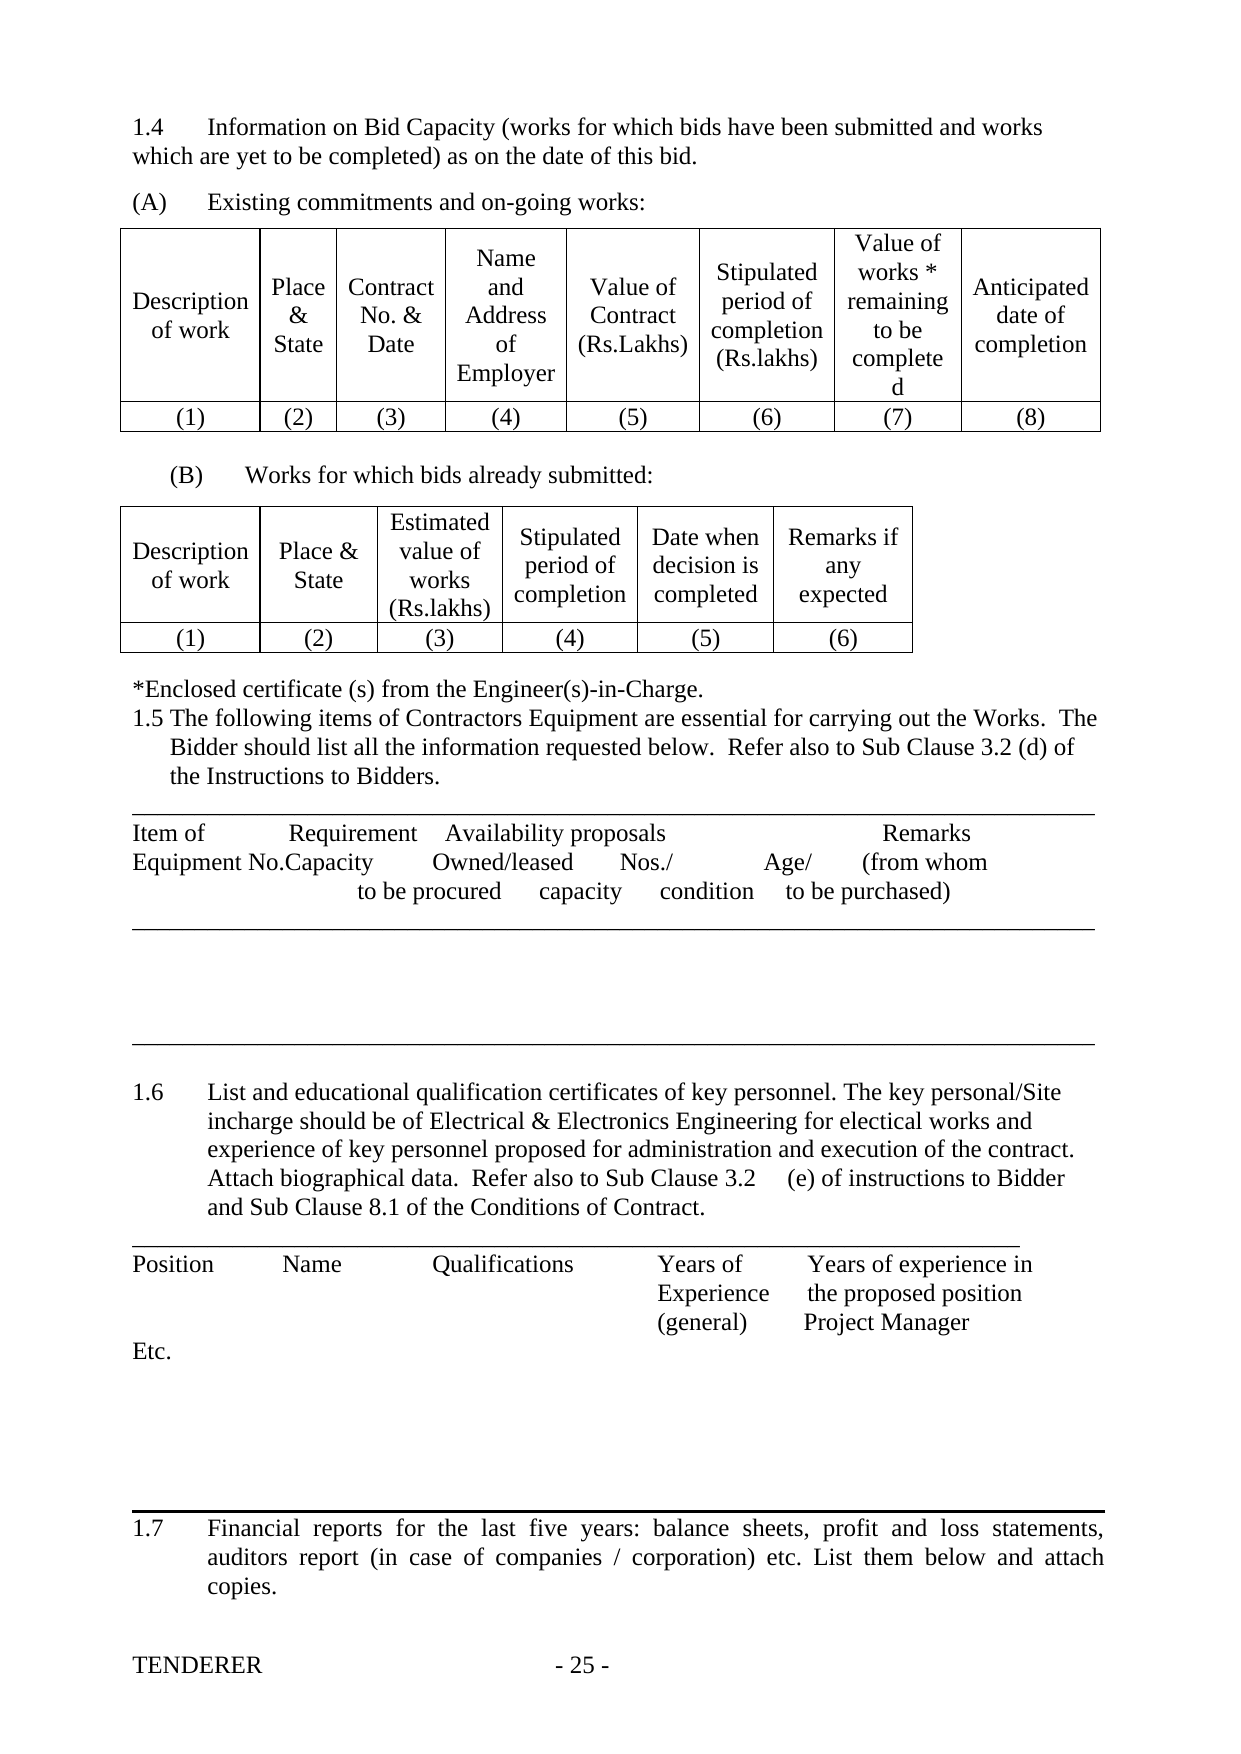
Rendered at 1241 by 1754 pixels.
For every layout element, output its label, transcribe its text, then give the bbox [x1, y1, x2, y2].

title _______________________________________________________________________ Position Name Qualifications Years of Years of experience in [132, 1221, 1105, 1278]
table_header Description of work [121, 507, 259, 622]
table_header Place & State [261, 507, 377, 622]
table_cell (6) [774, 623, 912, 652]
table_cell (7) [835, 402, 961, 431]
title (general) Project Manager [132, 1307, 1105, 1336]
table_cell (8) [962, 402, 1100, 431]
table_cell (4) [446, 402, 566, 431]
table_header Contract No. & Date [337, 229, 445, 401]
title _____________________________________________________________________________ [132, 1019, 1105, 1048]
table_cell (5) [638, 623, 773, 652]
table_header Description of work [121, 229, 259, 401]
title Financial reports for the last five years: balance sheets, profit and loss statements, auditors report (in case of companies / corporation) etc. List them below and attach copies. [132, 1513, 1105, 1600]
title _____________________________________________________________________________ [132, 904, 1105, 933]
title Works for which bids already submitted: [169, 461, 1105, 489]
title _____________________________________________________________________________ [132, 789, 1105, 818]
table_cell (1) [121, 402, 259, 431]
table_header Value of works * remaining to be completed [835, 229, 961, 401]
table_cell (3) [337, 402, 445, 431]
title 1.4 Information on Bid Capacity (works for which bids have been submitted and works which are yet to be completed) as on the date of this bid. [132, 112, 1105, 170]
title Equipment No.Capacity Owned/leased Nos./ Age/ (from whom to be procured capacity condition to be purchased) [132, 847, 1105, 904]
table_header Stipulated period of completion [503, 507, 637, 622]
table_header Anticipated date of completion [962, 229, 1100, 401]
table_cell (6) [700, 402, 834, 431]
title (A) Existing commitments and on-going works: [132, 187, 1105, 216]
table_header Place & State [261, 229, 336, 401]
table_header Stipulated period of completion (Rs.lakhs) [700, 229, 834, 401]
title *Enclosed certificate (s) from the Engineer(s)-in-Charge. [132, 674, 1105, 703]
table_header Remarks if any expected [774, 507, 912, 622]
table_cell (4) [503, 623, 637, 652]
table_cell (2) [261, 402, 336, 431]
title The following items of Contractors Equipment are essential for carrying out the Works. The Bidder should list all the information requested below. Refer also to Sub Clause 3.2 (d) of the Instructions to Bidders. [132, 703, 1105, 789]
table_header Name and Address of Employer [446, 229, 566, 401]
table_cell (5) [567, 402, 699, 431]
table_cell (1) [121, 623, 259, 652]
table_cell (3) [378, 623, 502, 652]
title Item of Requirement Availability proposals Remarks [132, 818, 1105, 847]
table_header Date when decision is completed [638, 507, 773, 622]
title Experience the proposed position [132, 1278, 1105, 1307]
table_header Value of Contract (Rs.Lakhs) [567, 229, 699, 401]
table_header Estimated value of works (Rs.lakhs) [378, 507, 502, 622]
table_cell (2) [261, 623, 377, 652]
title Etc. [132, 1336, 1105, 1364]
title List and educational qualification certificates of key personnel. The key personal/Site incharge should be of Electrical & Electronics Engineering for electical works and experience of key personnel proposed for administration and execution of the contract. Attach biographical data. Refer also to Sub Clause 3.2 (e) of instructions to Bidder and Sub Clause 8.1 of the Conditions of Contract. [132, 1077, 1105, 1221]
